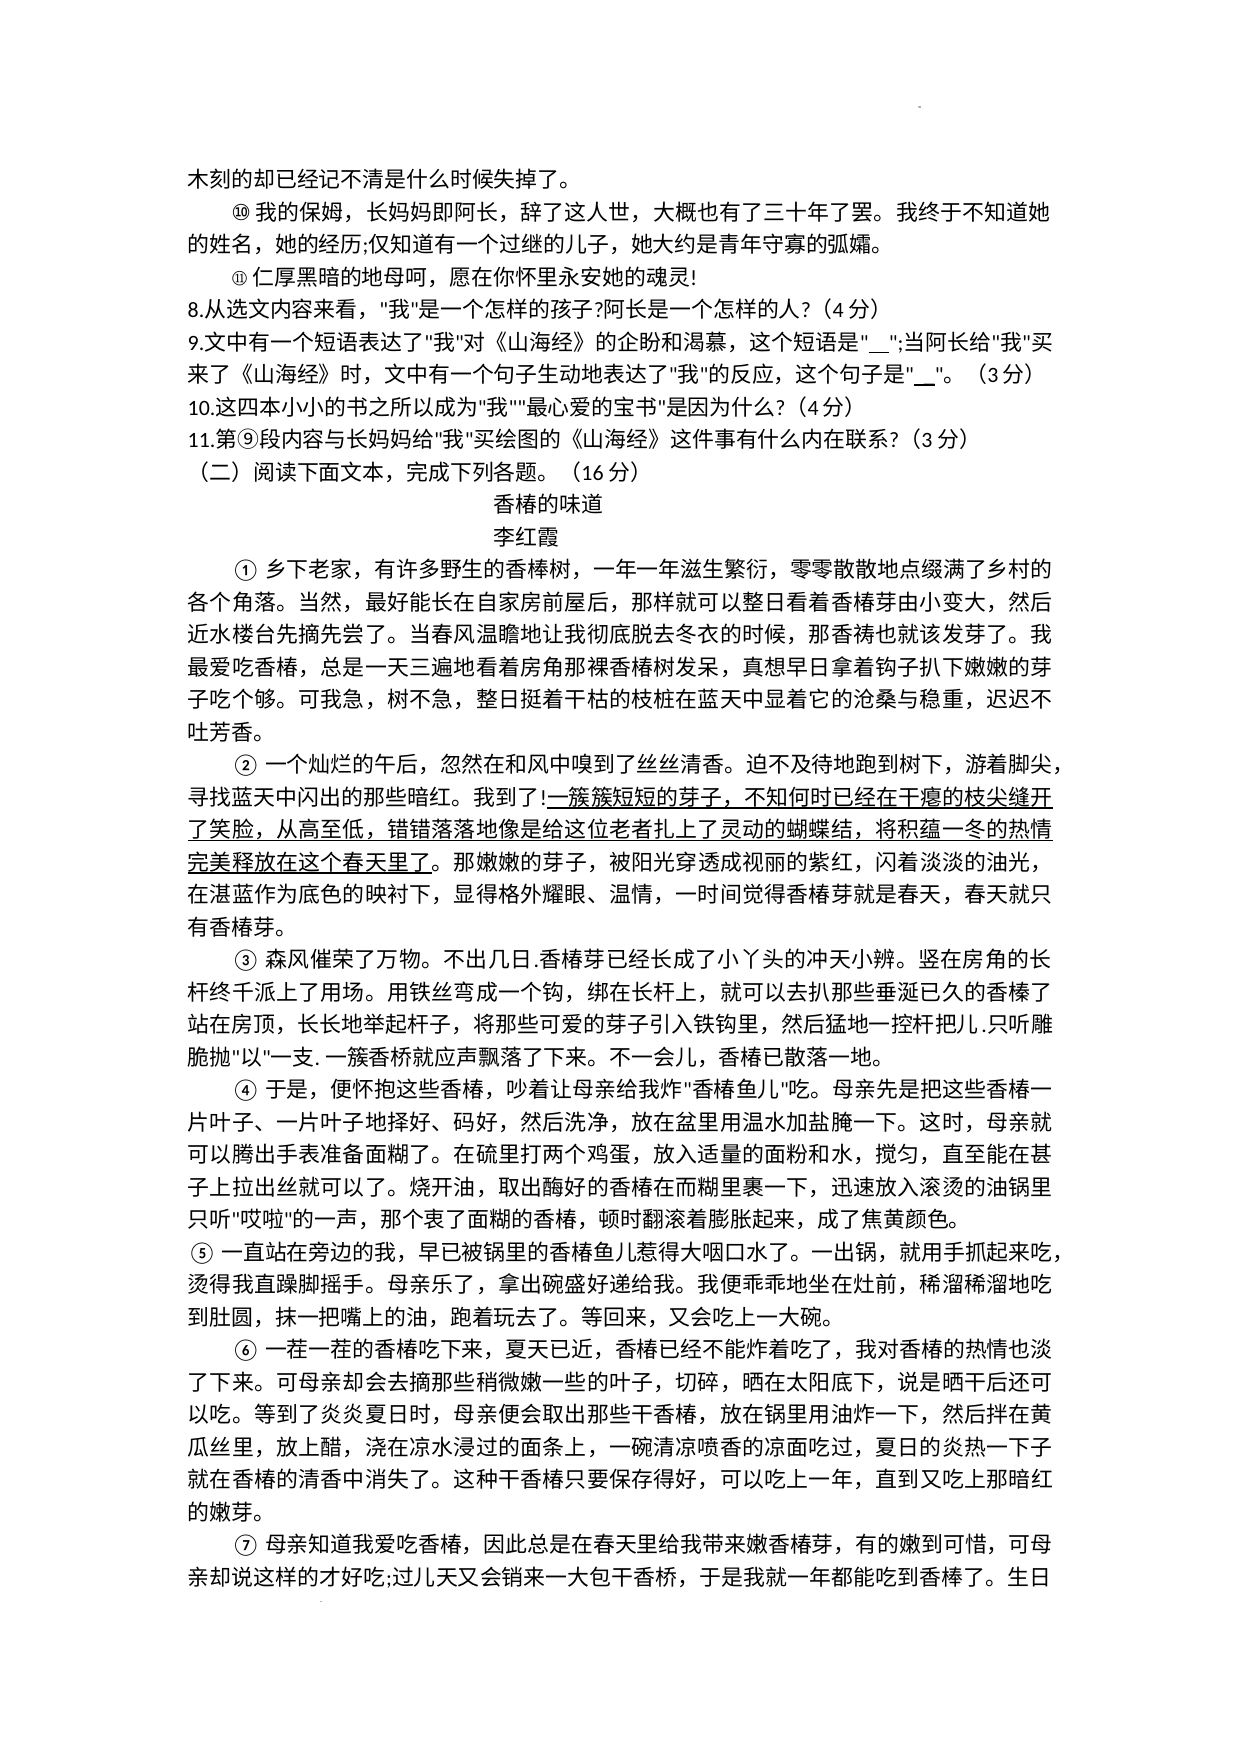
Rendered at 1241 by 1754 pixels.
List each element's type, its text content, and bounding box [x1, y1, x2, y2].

text 10.这四本小小的书之所以成为"我""最心爱的宝书"是因为什么?（4分） [187, 389, 1053, 422]
text ④于是，便怀抱这些香椿，吵着让母亲给我炸"香椿鱼儿"吃。母亲先是把这些香椿一片叶子、一片叶子地择好、码好，然后洗净，放在盆里用温水加盐腌一下。这时，母亲就可以腾出手表准备面糊了。在硫里打两个鸡蛋，放入适量的面粉和水，搅匀，直至能在甚子上拉出丝就可以了。烧开油，取出酶好的香椿在而糊里裹一下，迅速放入滚烫的油锅里，只听"哎啦"的一声，那个衷了面糊的香椿，顿时翻滚着膨胀起来，成了焦黄颜色。 [187, 1072, 1053, 1234]
text ②一个灿烂的午后，忽然在和风中嗅到了丝丝清香。迫不及待地跑到树下，游着脚尖，寻找蓝天中闪出的那些暗红。我到了!一簇簇短短的芽子，不知何时已经在干瘪的枝尖缝开了笑脸，从高至低，错错落落地像是给这位老者扎上了灵动的蝴蝶结，将积蕴一冬的热情完美释放在这个春天里了。那嫩嫩的芽子，被阳光穿透成视丽的紫红，闪着淡淡的油光，在湛蓝作为底色的映衬下，显得格外耀眼、温情，一时间觉得香椿芽就是春天，春天就只有香椿芽。 [187, 747, 1053, 840]
text 11.第⑨段内容与长妈妈给"我"买绘图的《山海经》这件事有什么内在联系?（3 分） [187, 422, 1053, 454]
text ⑥一茬一茬的香椿吃下来，夏天已近，香椿已经不能炸着吃了，我对香椿的热情也淡了下来。可母亲却会去摘那些稍微嫩一些的叶子，切碎，晒在太阳底下，说是晒干后还可以吃。等到了炎炎夏日时，母亲便会取出那些干香椿，放在锅里用油炸一下，然后拌在黄瓜丝里，放上醋，浇在凉水浸过的面条上，一碗清凉喷香的凉面吃过，夏日的炎热一下子就在香椿的清香中消失了。这种干香椿只要保存得好，可以吃上一年，直到又吃上那暗红的嫩芽。 [187, 1332, 1053, 1527]
text 8.从选文内容来看，"我"是一个怎样的孩子?阿长是一个怎样的人?（4分） [187, 292, 1053, 324]
text 李红霞 [187, 519, 1053, 552]
text ③森风催荣了万物。不出几日.香椿芽已经长成了小丫头的冲天小辨。竖在房角的长杆终千派上了用场。用铁丝弯成一个钩，绑在长杆上，就可以去扒那些垂涎已久的香榛了。站在房顶，长长地举起杆子，将那些可爱的芽子引入铁钩里，然后猛地一控杆把儿.只听雕脆抛"以"一支. 一簇香桥就应声飘落了下来。不一会儿，香椿已散落一地。 [187, 942, 1053, 1072]
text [187, 162, 1053, 194]
text ⑩我的保姆，长妈妈即阿长，辞了这人世，大概也有了三十年了罢。我终于不知道她的姓名，她的经历;仅知道有一个过继的儿子，她大约是青年守寡的弧孀。 [187, 194, 1053, 259]
text 9.文中有一个短语表达了"我"对《山海经》的企盼和渴慕，这个短语是" ";当阿长给"我"买来了《山海经》时，文中有一个句子生动地表达了"我"的反应，这个句子是" _"。（3分） [187, 324, 1053, 389]
text （二）阅读下面文本，完成下列各题。（16分） [187, 454, 1053, 487]
text ②一个灿烂的午后，忽然在和风中嗅到了丝丝清香。迫不及待地跑到树下，游着脚尖，寻找蓝天中闪出的那些暗红。我到了!一簇簇短短的芽子，不知何时已经在干瘪的枝尖缝开了笑脸，从高至低，错错落落地像是给这位老者扎上了灵动的蝴蝶结，将积蕴一冬的热情完美释放在这个春天里了。那嫩嫩的芽子，被阳光穿透成视丽的紫红，闪着淡淡的油光，在湛蓝作为底色的映衬下，显得格外耀眼、温情，一时间觉得香椿芽就是春天，春天就只有香椿芽。 [187, 841, 1053, 942]
text ⑪仁厚黑暗的地母呵，愿在你怀里永安她的魂灵! [187, 259, 1053, 292]
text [187, 1527, 1053, 1592]
text 香椿的味道 [187, 487, 1053, 519]
text ①乡下老家，有许多野生的香棒树，一年一年滋生繁衍，零零散散地点缀满了乡村的各个角落。当然，最好能长在自家房前屋后，那样就可以整日看着香椿芽由小变大，然后近水楼台先摘先尝了。当春风温瞻地让我彻底脱去冬衣的时候，那香祷也就该发芽了。我最爱吃香椿，总是一天三遍地看着房角那裸香椿树发呆，真想早日拿着钩子扒下嫩嫩的芽子吃个够。可我急，树不急，整日挺着干枯的枝桩在蓝天中显着它的沧桑与稳重，迟迟不吐芳香。 [187, 552, 1053, 747]
text ⑤一直站在旁边的我，早已被锅里的香椿鱼儿惹得大咽口水了。一出锅，就用手抓起来吃，烫得我直躁脚摇手。母亲乐了，拿出碗盛好递给我。我便乖乖地坐在灶前，稀溜稀溜地吃到肚圆，抹一把嘴上的油，跑着玩去了。等回来，又会吃上一大碗。 [187, 1234, 1053, 1332]
